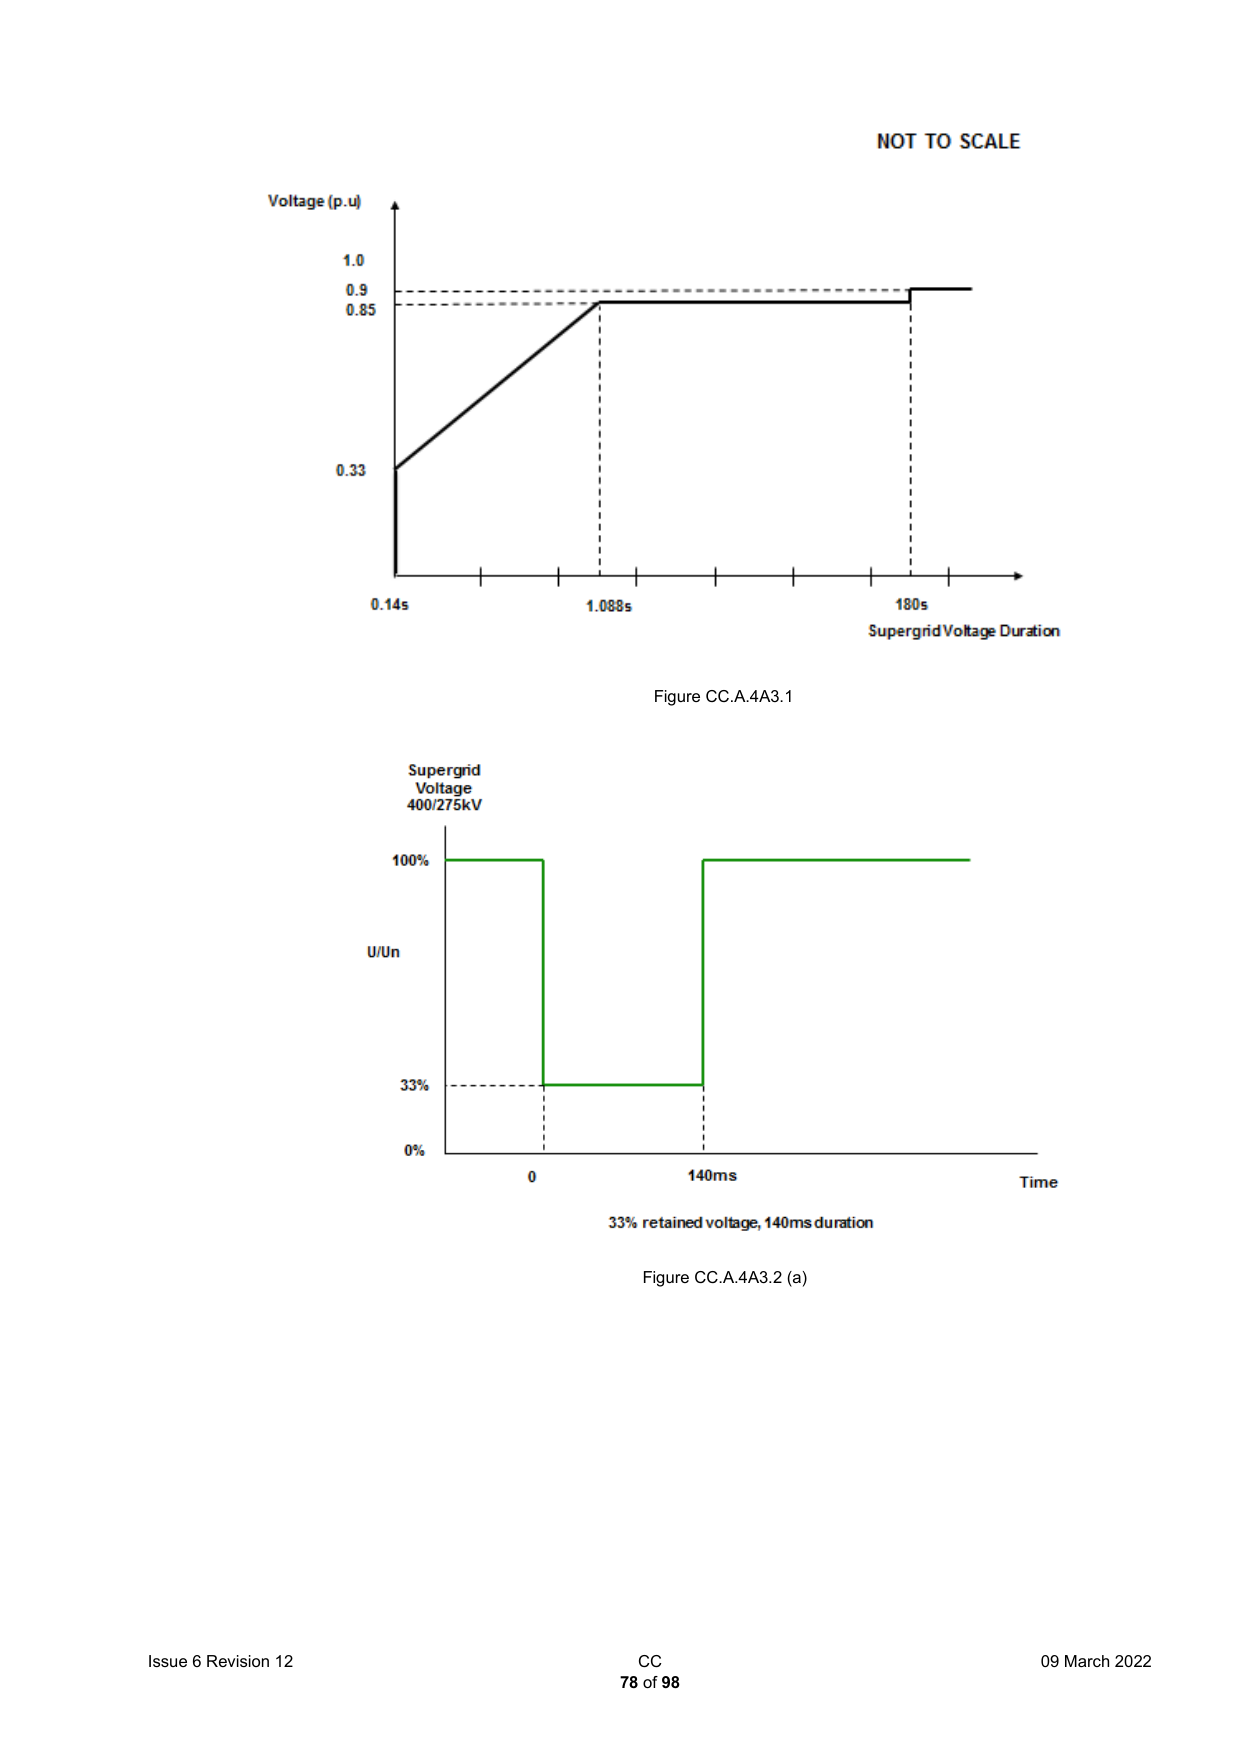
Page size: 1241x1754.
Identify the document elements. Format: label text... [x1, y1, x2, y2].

picture [240, 115, 1145, 673]
text Figure CC.A.4A3.2 (a) [148, 1268, 1152, 1287]
picture [346, 754, 1115, 1241]
text Figure CC.A.4A3.1 [148, 687, 1152, 706]
